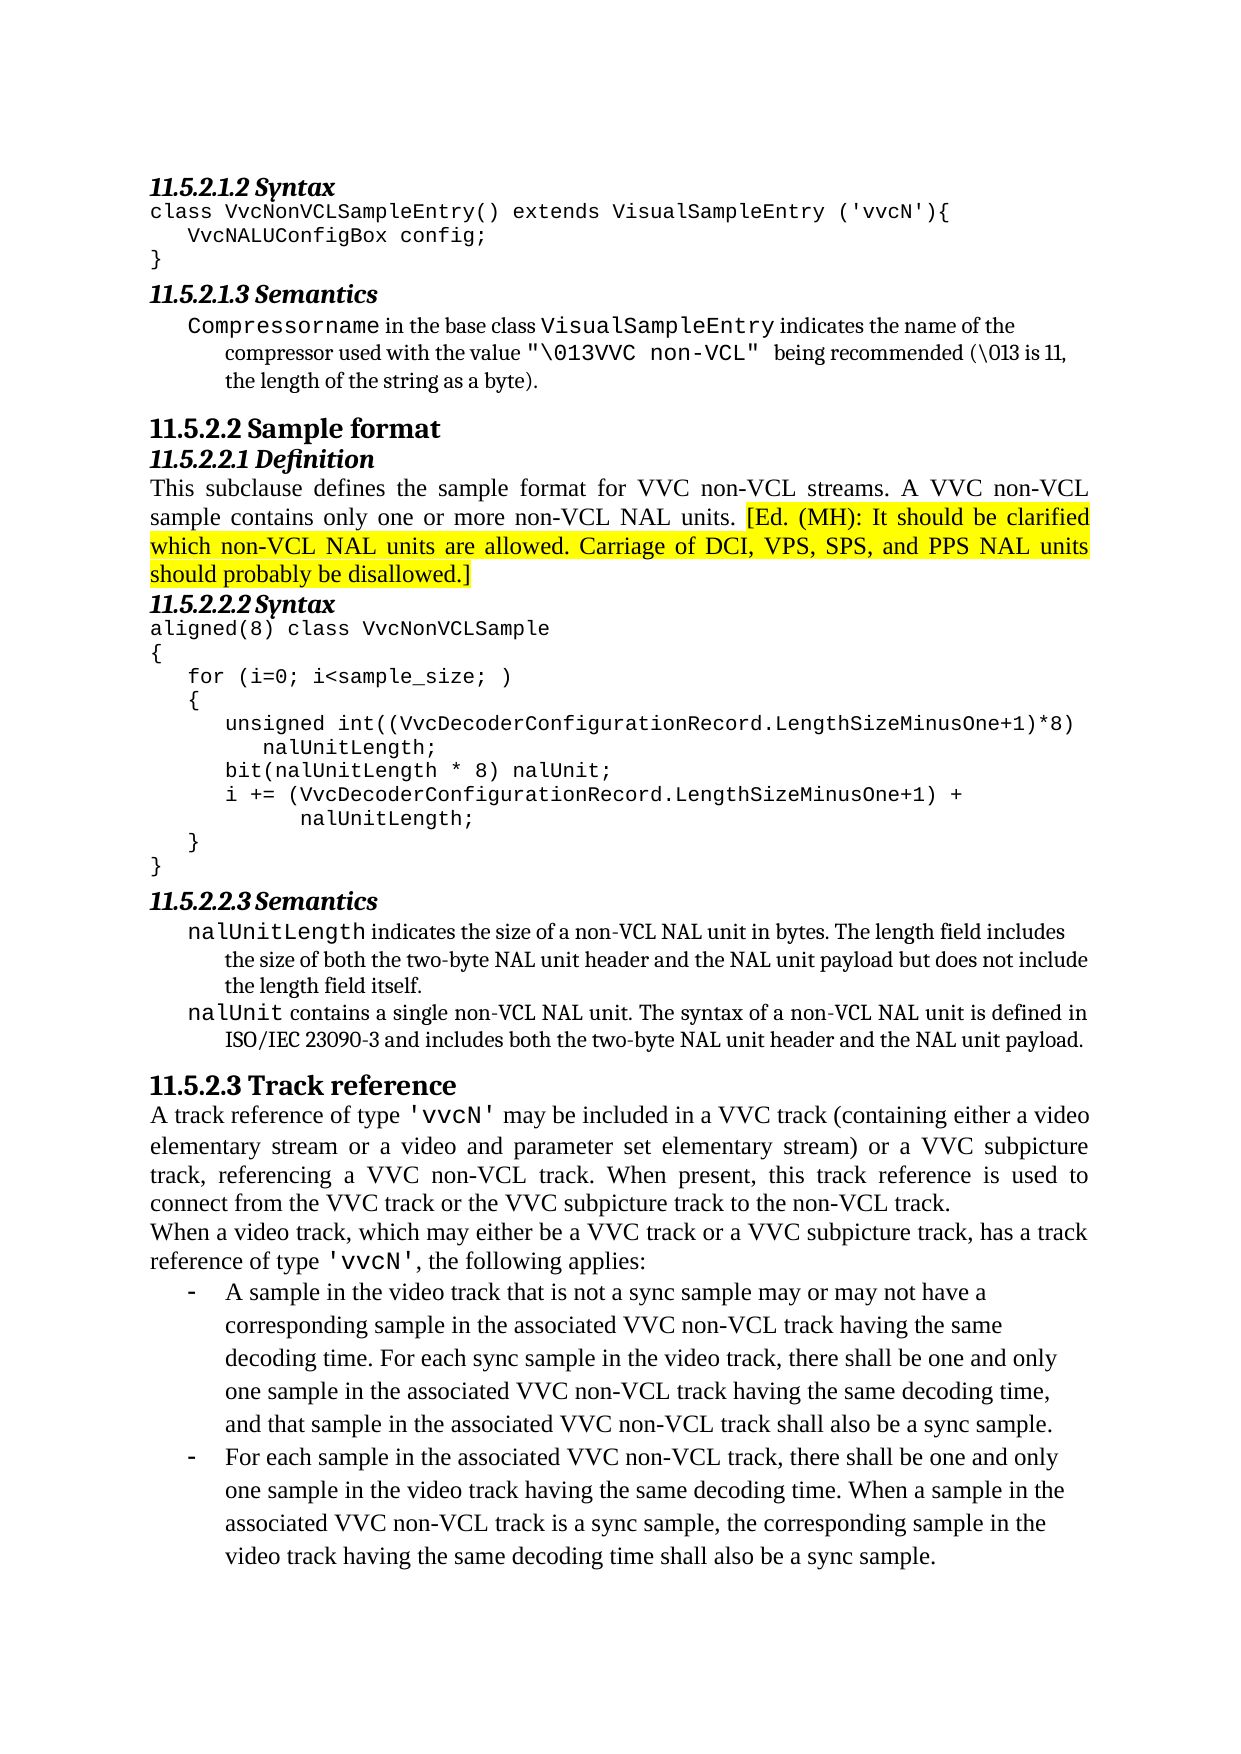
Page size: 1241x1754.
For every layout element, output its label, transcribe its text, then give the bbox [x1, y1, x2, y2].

text aligned(8) class VvcNonVCLSample { for (i=0; i<sample_size; ) { unsigned int((VvcDecoderConfigurationRecord.LengthSizeMinusOne+1)*8) nalUnitLength; bit(nalUnitLength * 8) nalUnit; i += (VvcDecoderConfigurationRecord.LengthSizeMinusOne+1) + nalUnitLength; } } [150, 618, 1090, 878]
text When a video track, which may either be a VVC track or a VVC subpicture track, has a track reference of type 'vvcN', the following applies: [150, 1217, 1090, 1277]
text Compressorname in the base class VisualSampleEntry indicates the name of the compressor used with the value "\013VVC non-VCL" being recommended (\013 is 11, the length of the string as a byte). [187, 313, 1090, 394]
list A sample in the video track that is not a sync sample may or may not have a corresponding sample in the associated VVC non-VCL track having the same decoding time. For each sync sample in the video track, there shall be one and only one sample in the associated VVC non-VCL track having the same decoding time, and that sample in the associated VVC non-VCL track shall also be a sync sample. [187, 1277, 1090, 1438]
list Syntax [150, 177, 1090, 201]
text nalUnit contains a single non-VCL NAL unit. The syntax of a non-VCL NAL unit is defined in ISO/IEC 23090-3 and includes both the two-byte NAL unit header and the NAL unit payload. [187, 999, 1090, 1053]
list For each sample in the associated VVC non-VCL track, there shall be one and only one sample in the video track having the same decoding time. When a sample in the associated VVC non-VCL track is a sync sample, the corresponding sample in the video track having the same decoding time shall also be a sync sample. [187, 1442, 1090, 1570]
list Definition [150, 449, 1090, 473]
text A track reference of type 'vvcN' may be included in a VVC track (containing either a video elementary stream or a video and parameter set elementary stream) or a VVC subpicture track, referencing a VVC non-VCL track. When present, this track reference is used to connect from the VVC track or the VVC subpicture track to the non-VCL track. [150, 1100, 1090, 1217]
text This subclause defines the sample format for VVC non-VCL streams. A VVC non-VCL sample contains only one or more non-VCL NAL units. [Ed. (MH): It should be clarified which non-VCL NAL units are allowed. Carriage of DCI, VPS, SPS, and PPS NAL units should probably be disallowed.] [150, 473, 1090, 531]
list Syntax [150, 594, 1090, 618]
list Sample format [150, 419, 1090, 443]
text class VvcNonVCLSampleEntry() extends VisualSampleEntry ('vvcN'){ VvcNALUConfigBox config; } [150, 201, 1090, 272]
list Semantics [150, 891, 1090, 915]
text nalUnitLength indicates the size of a non-VCL NAL unit in bytes. The length field includes the size of both the two-byte NAL unit header and the NAL unit payload but does not include the length field itself. [187, 919, 1090, 999]
text This subclause defines the sample format for VVC non-VCL streams. A VVC non-VCL sample contains only one or more non-VCL NAL units. [Ed. (MH): It should be clarified which non-VCL NAL units are allowed. Carriage of DCI, VPS, SPS, and PPS NAL units should probably be disallowed.] [150, 559, 1090, 588]
list Track reference [150, 1076, 1090, 1100]
list Semantics [150, 284, 1090, 308]
